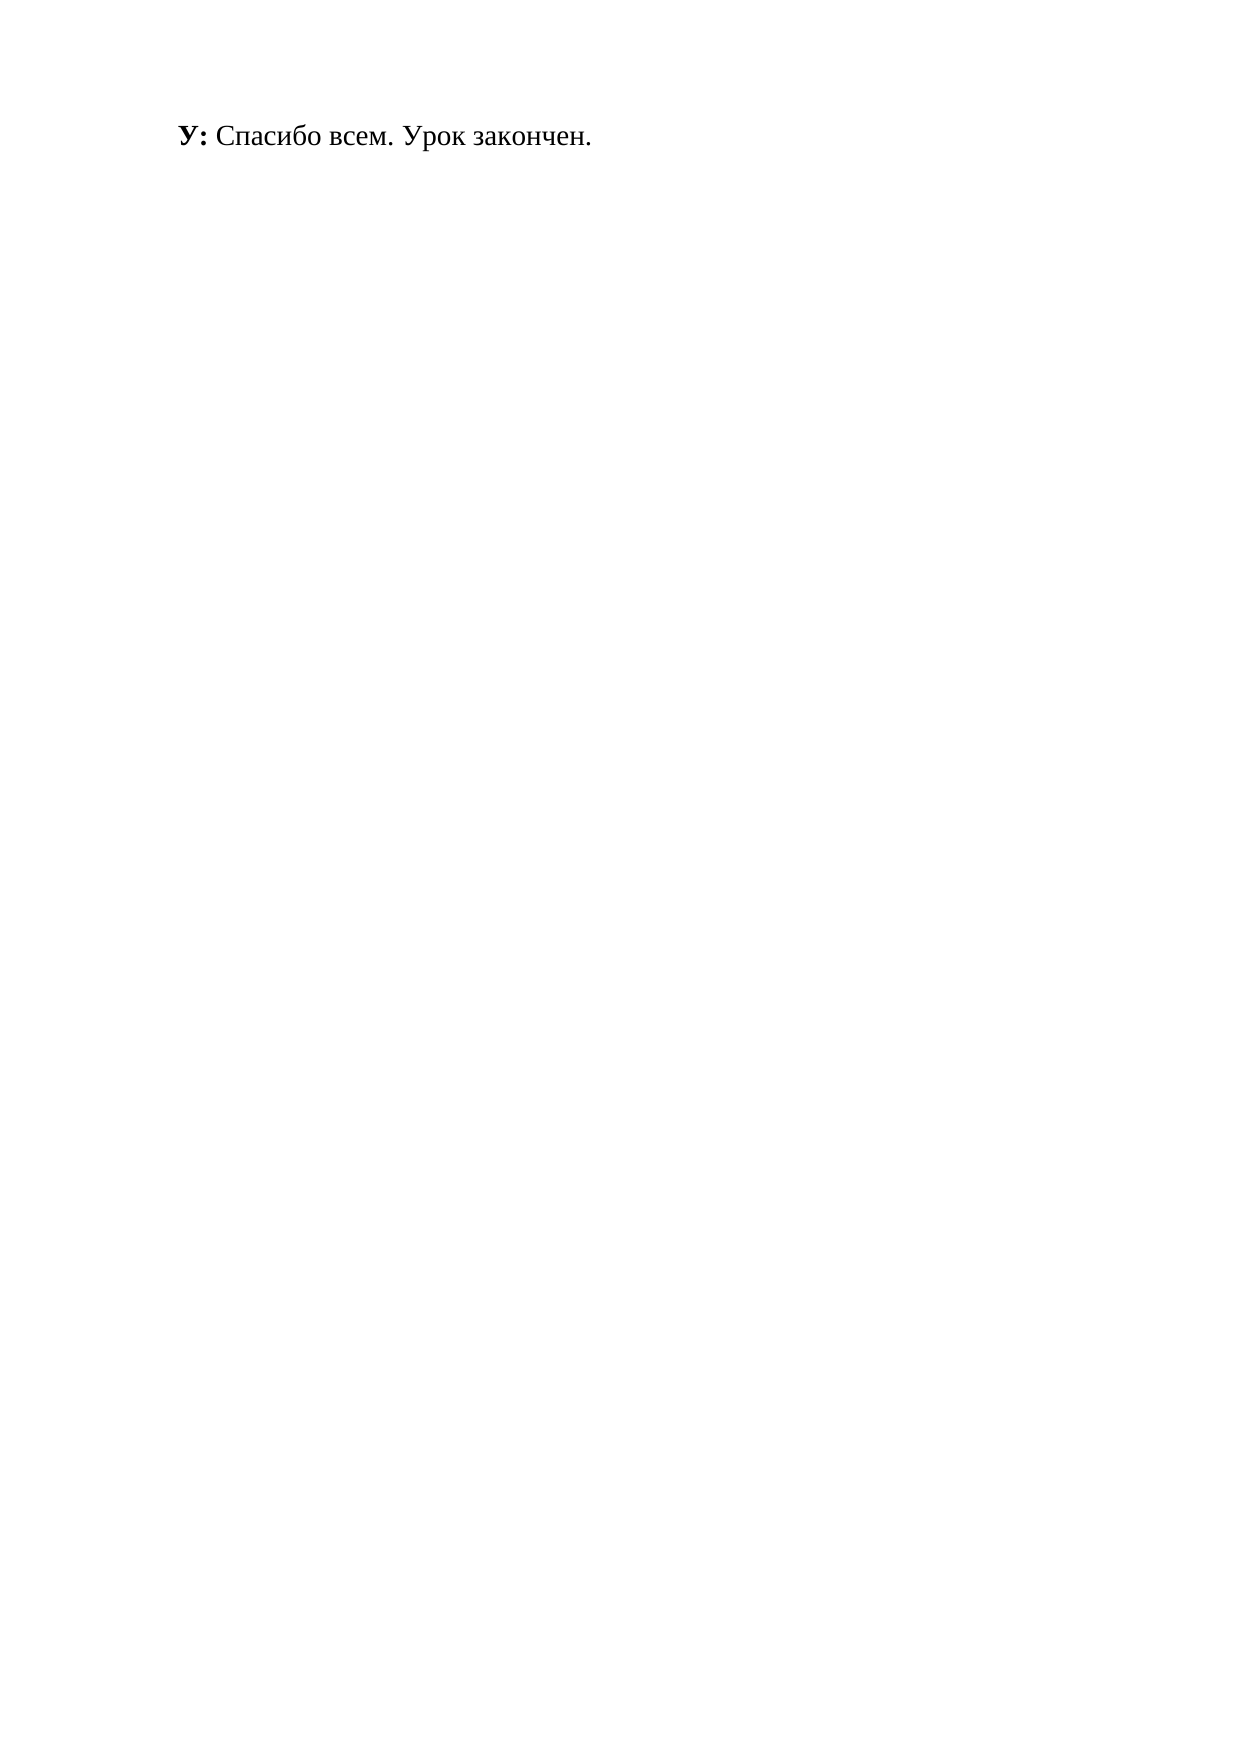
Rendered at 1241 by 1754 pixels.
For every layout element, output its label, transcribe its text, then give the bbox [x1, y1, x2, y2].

text У: Спасибо всем. Урок закончен. [177, 118, 1152, 152]
